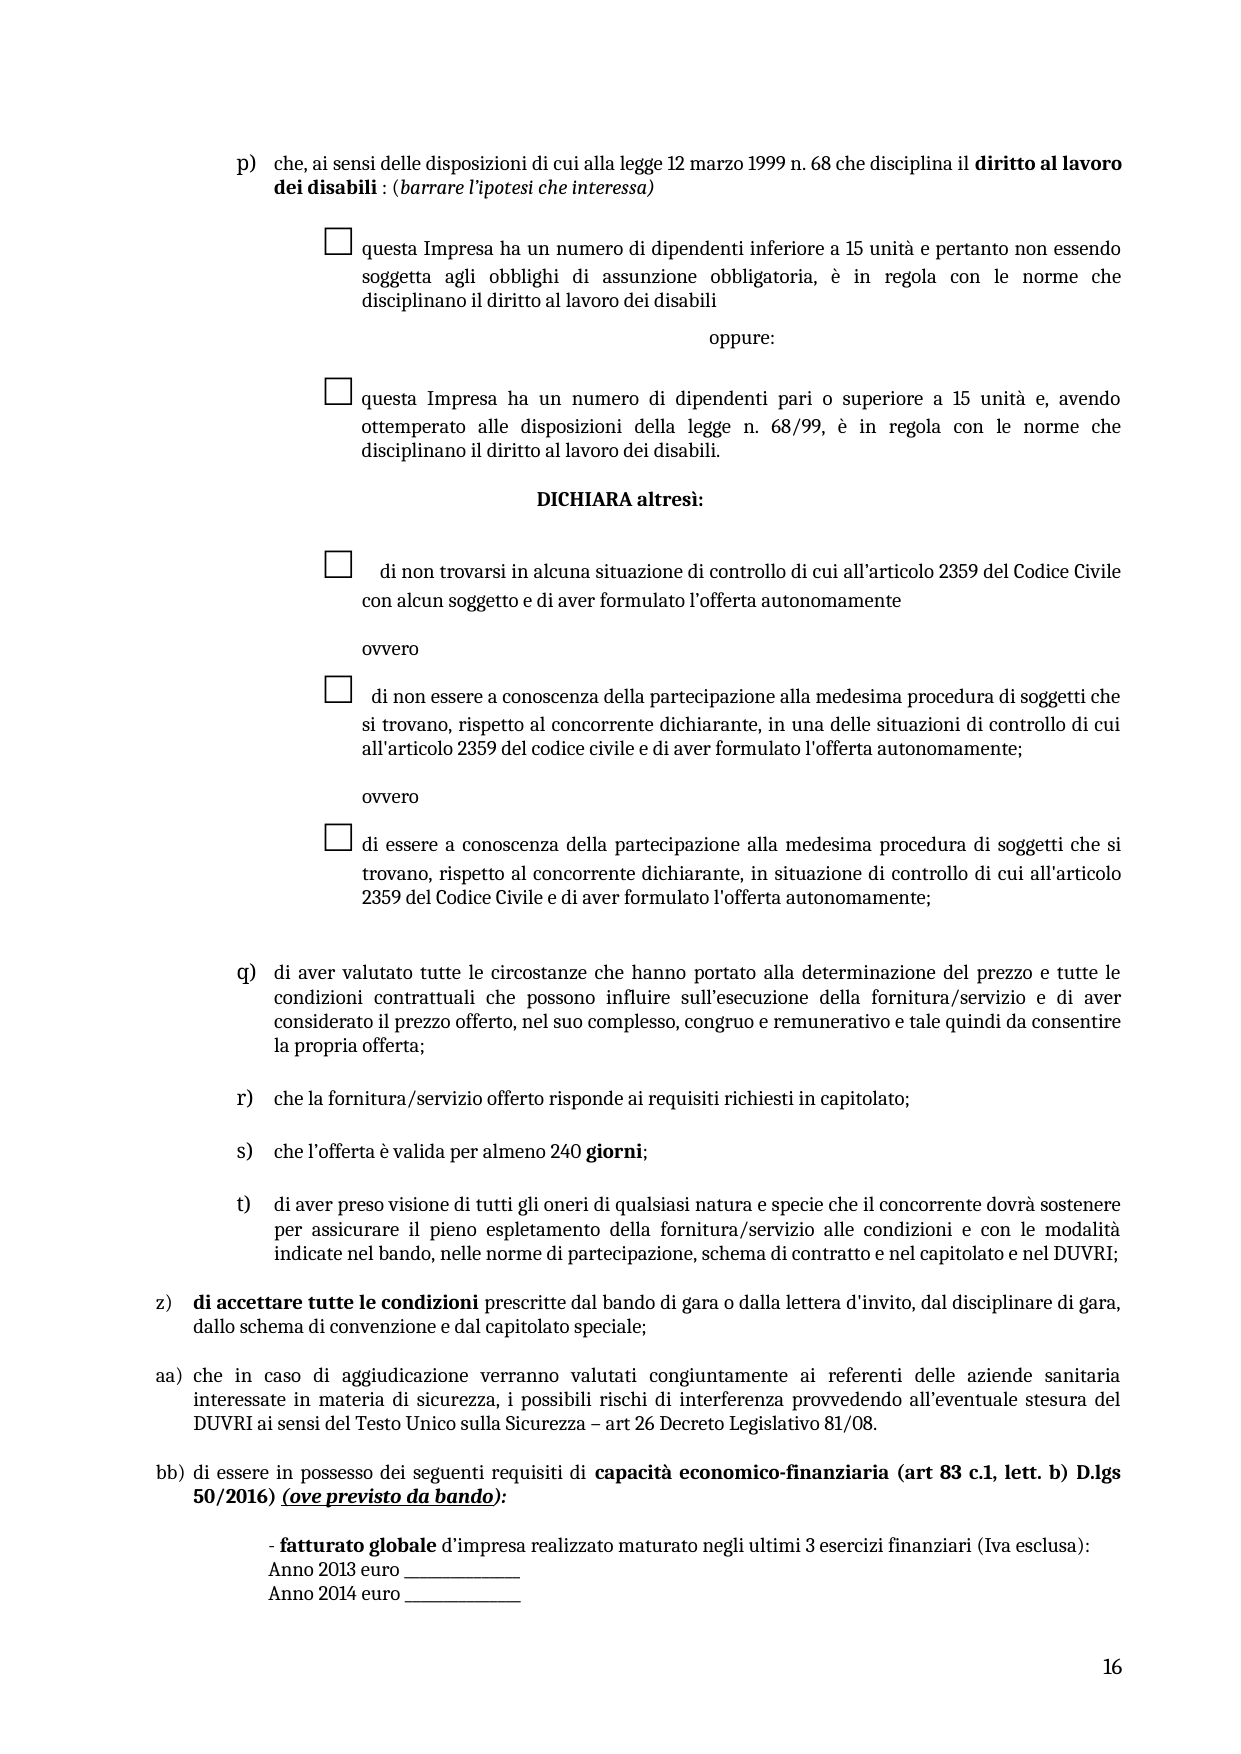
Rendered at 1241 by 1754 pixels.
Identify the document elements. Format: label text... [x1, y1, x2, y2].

list che in caso di aggiudicazione verranno valutati congiuntamente ai referenti delle aziende sanitaria interessate in materia di sicurezza, i possibili rischi di interferenza provvedendo all’eventuale stesura del DUVRI ai sensi del Testo Unico sulla Sicurezza – art 26 Decreto Legislativo 81/08. [156, 1364, 1122, 1436]
list di accettare tutte le condizioni prescritte dal bando di gara o dalla lettera d'invito, dal disciplinare di gara, dallo schema di convenzione e dal capitolato speciale; [156, 1291, 1122, 1339]
text oppure: [362, 326, 1122, 349]
list di non essere a conoscenza della partecipazione alla medesima procedura di soggetti che si trovano, rispetto al concorrente dichiarante, in una delle situazioni di controllo di cui all'articolo 2359 del codice civile e di aver formulato l'offerta autonomamente; [324, 660, 1122, 761]
text ovvero [362, 636, 1122, 660]
text DICHIARA altresì: [118, 488, 1122, 512]
list che, ai sensi delle disposizioni di cui alla legge 12 marzo 1999 n. 68 che disciplina il diritto al lavoro dei disabili : (barrare l’ipotesi che interessa) [236, 148, 1122, 200]
text ovvero [362, 785, 1122, 809]
list che la fornitura/servizio offerto risponde ai requisiti richiesti in capitolato; [236, 1083, 1122, 1111]
text Anno 2014 euro _______________ [268, 1581, 1122, 1605]
text Anno 2013 euro _______________ [268, 1557, 1122, 1581]
list questa Impresa ha un numero di dipendenti inferiore a 15 unità e pertanto non essendo soggetta agli obblighi di assunzione obbligatoria, è in regola con le norme che disciplinano il diritto al lavoro dei disabili [324, 212, 1122, 313]
list di non trovarsi in alcuna situazione di controllo di cui all’articolo 2359 del Codice Civile con alcun soggetto e di aver formulato l’offerta autonomamente [324, 536, 1122, 612]
list di aver valutato tutte le circostanze che hanno portato alla determinazione del prezzo e tutte le condizioni contrattuali che possono influire sull’esecuzione della fornitura/servizio e di aver considerato il prezzo offerto, nel suo complesso, congruo e remunerativo e tale quindi da consentire la propria offerta; [236, 957, 1122, 1058]
list di essere in possesso dei seguenti requisiti di capacità economico-finanziaria (art 83 c.1, lett. b) D.lgs 50/2016) (ove previsto da bando): [156, 1461, 1122, 1508]
list che l’offerta è valida per almeno 240 giorni; [236, 1136, 1122, 1164]
list di aver preso visione di tutti gli oneri di qualsiasi natura e specie che il concorrente dovrà sostenere per assicurare il pieno espletamento della fornitura/servizio alle condizioni e con le modalità indicate nel bando, nelle norme di partecipazione, schema di contratto e nel capitolato e nel DUVRI; [236, 1189, 1122, 1266]
list questa Impresa ha un numero di dipendenti pari o superiore a 15 unità e, avendo ottemperato alle disposizioni della legge n. 68/99, è in regola con le norme che disciplinano il diritto al lavoro dei disabili. [324, 362, 1122, 463]
text - fatturato globale d’impresa realizzato maturato negli ultimi 3 esercizi finanziari (Iva esclusa): [268, 1533, 1122, 1557]
list di essere a conoscenza della partecipazione alla medesima procedura di soggetti che si trovano, rispetto al concorrente dichiarante, in situazione di controllo di cui all'articolo 2359 del Codice Civile e di aver formulato l'offerta autonomamente; [324, 809, 1122, 909]
